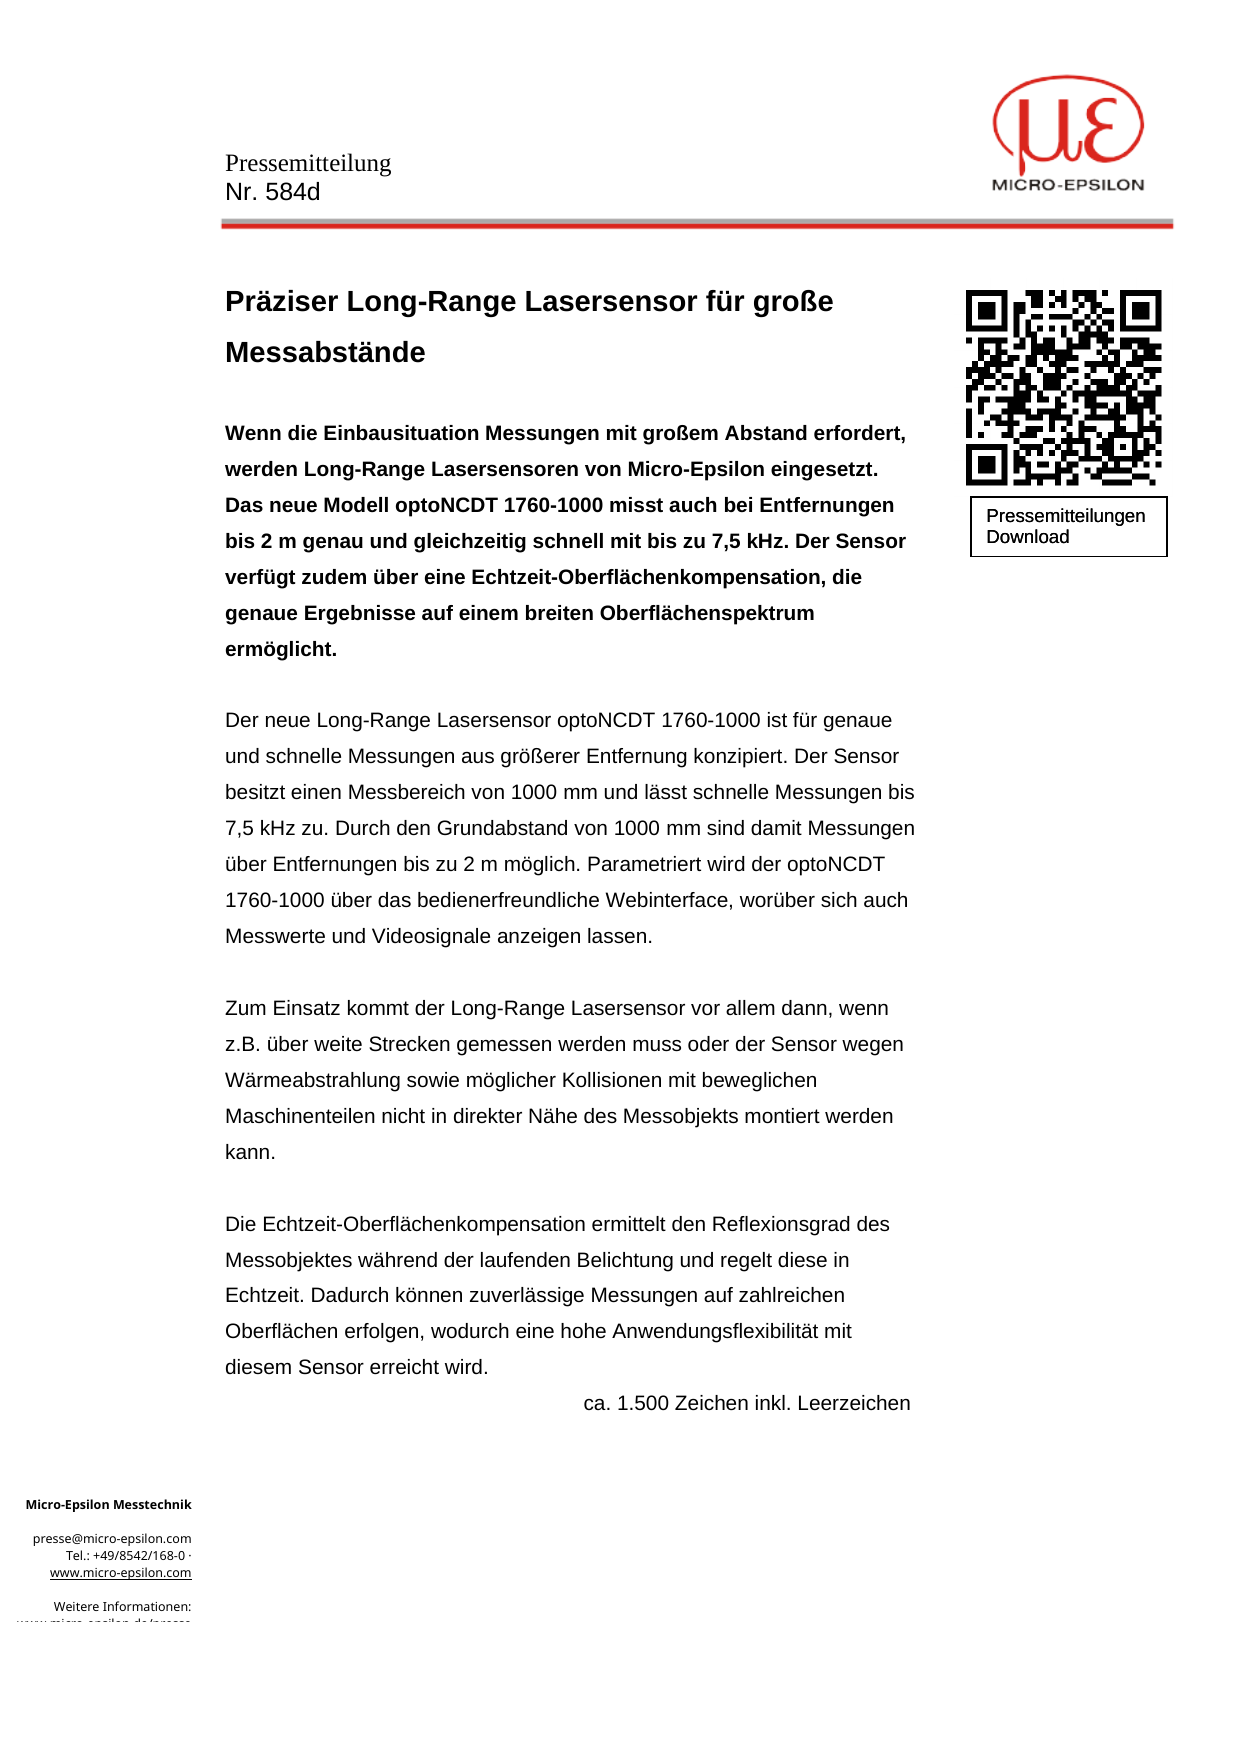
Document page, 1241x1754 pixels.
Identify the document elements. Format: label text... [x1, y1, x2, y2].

text Nr. 584d [225, 176, 919, 205]
picture [954, 278, 1173, 497]
text Der neue Long-Range Lasersensor optoNCDT 1760-1000 ist für genaue und schnelle Messungen aus größerer Entfernung konzipiert. Der Sensor besitzt einen Messbereich von 1000 mm und lässt schnelle Messungen bis 7,5 kHz zu. Durch den Grundabstand von 1000 mm sind damit Messungen über Entfernungen bis zu 2 m möglich. Parametriert wird der optoNCDT 1760-1000 über das bedienerfreundliche Webinterface, worüber sich auch Messwerte und Videosignale anzeigen lassen. [225, 708, 919, 948]
text Wenn die Einbausituation Messungen mit großem Abstand erfordert, werden Long-Range Lasersensoren von Micro-Epsilon eingesetzt. Das neue Modell optoNCDT 1760-1000 misst auch bei Entfernungen bis 2 m genau und gleichzeitig schnell mit bis zu 7,5 kHz. Der Sensor verfügt zudem über eine Echtzeit-Oberflächenkompensation, die genaue Ergebnisse auf einem breiten Oberflächenspektrum ermöglicht. [225, 421, 919, 660]
text Die Echtzeit-Oberflächenkompensation ermittelt den Reflexionsgrad des Messobjektes während der laufenden Belichtung und regelt diese in Echtzeit. Dadurch können zuverlässige Messungen auf zahlreichen Oberflächen erfolgen, wodurch eine hohe Anwendungsflexibilität mit diesem Sensor erreicht wird. [225, 1211, 919, 1379]
text Pressemitteilung [225, 148, 919, 176]
text Präziser Long-Range Lasersensor für große Messabstände [225, 284, 919, 368]
text Zum Einsatz kommt der Long-Range Lasersensor vor allem dann, wenn z.B. über weite Strecken gemessen werden muss oder der Sensor wegen Wärmeabstrahlung sowie möglicher Kollisionen mit beweglichen Maschinenteilen nicht in direkter Nähe des Messobjekts montiert werden kann. [225, 996, 919, 1163]
text ca. 1.500 Zeichen inkl. Leerzeichen [520, 1391, 919, 1415]
